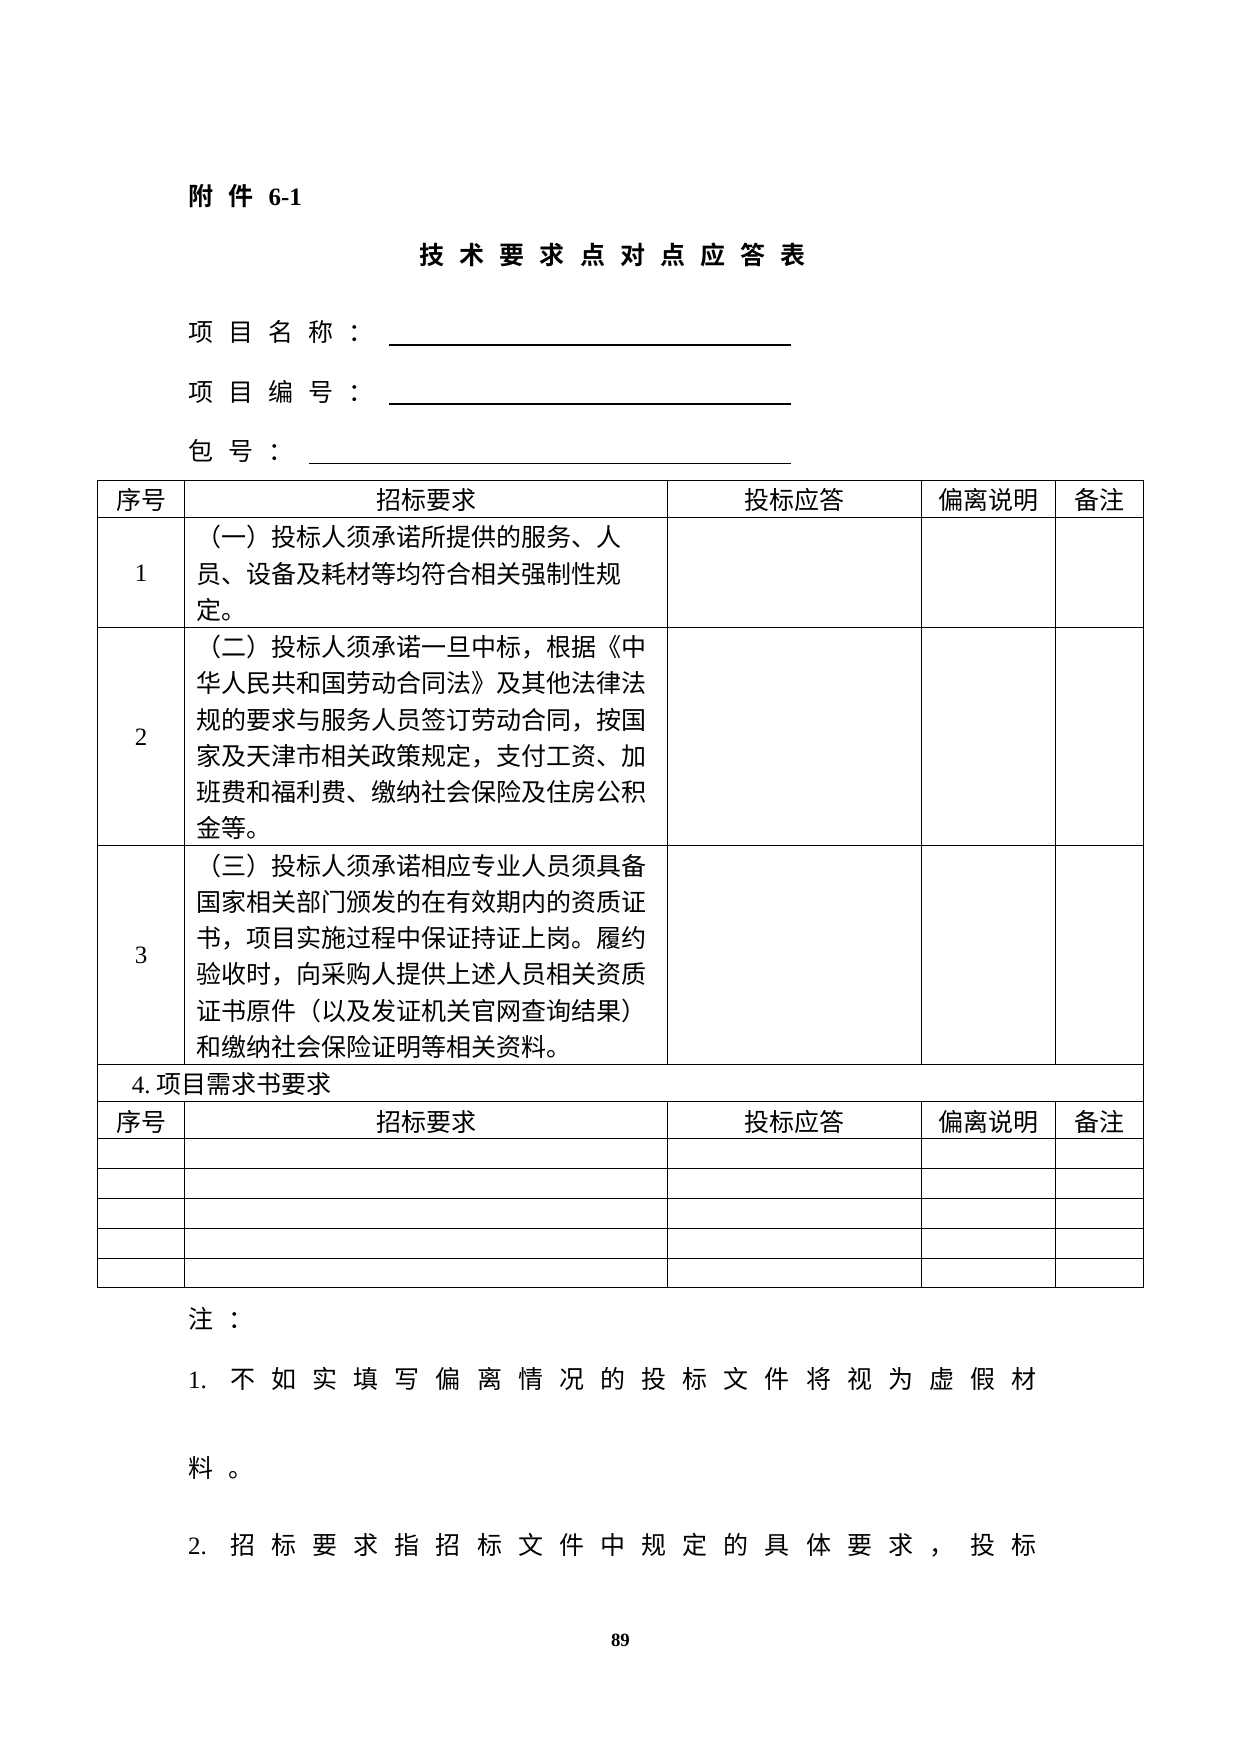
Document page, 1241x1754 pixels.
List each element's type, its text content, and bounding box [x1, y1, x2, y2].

table_header 偏离说明 [922, 481, 1055, 517]
table_cell （三）投标人须承诺相应专业人员须具备国家相关部门颁发的在有效期内的资质证书，项目实施过程中保证持证上岗。履约验收时，向采购人提供上述人员相关资质证书原件（以及发证机关官网查询结果）和缴纳社会保险证明等相关资料。 [185, 846, 667, 1064]
table_cell [668, 628, 921, 845]
text 附件6-1 [188, 164, 1052, 224]
table_cell [185, 1139, 667, 1168]
table_cell [185, 1259, 667, 1287]
table_cell 1 [98, 518, 184, 627]
table_cell [668, 1259, 921, 1287]
table_cell [185, 1199, 667, 1228]
table_cell [1056, 1199, 1143, 1228]
table_cell [668, 846, 921, 1064]
table_cell 偏离说明 [922, 1102, 1055, 1138]
table_cell [98, 1169, 184, 1198]
table_cell [668, 518, 921, 627]
table_cell [922, 846, 1055, 1064]
text 1. 不如实填写偏离情况的投标文件将视为虚假材料。 [188, 1348, 1052, 1496]
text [188, 1514, 1052, 1573]
table_cell [185, 1169, 667, 1198]
table_cell [922, 518, 1055, 627]
table_cell （二）投标人须承诺一旦中标，根据《中华人民共和国劳动合同法》及其他法律法规的要求与服务人员签订劳动合同，按国家及天津市相关政策规定，支付工资、加班费和福利费、缴纳社会保险及住房公积金等。 [185, 628, 667, 845]
table_cell [668, 1199, 921, 1228]
table_cell [1056, 1229, 1143, 1257]
table_cell [1056, 1259, 1143, 1287]
table_header 投标应答 [668, 481, 921, 517]
text 技术要求点对点应答表 [188, 224, 1052, 283]
table_cell [1056, 628, 1143, 845]
text 项目名称： [188, 301, 1052, 361]
table_cell [668, 1169, 921, 1198]
table_cell [1056, 518, 1143, 627]
table_cell [1056, 846, 1143, 1064]
table_cell （一）投标人须承诺所提供的服务、人员、设备及耗材等均符合相关强制性规定。 [185, 518, 667, 627]
text 项目编号： [188, 361, 1052, 420]
table_header 备注 [1056, 481, 1143, 517]
table_cell [922, 1199, 1055, 1228]
table_cell [922, 1169, 1055, 1198]
table_cell [185, 1229, 667, 1257]
table_cell 备注 [1056, 1102, 1143, 1138]
table_header 招标要求 [185, 481, 667, 517]
table_cell [922, 1139, 1055, 1168]
table_header 序号 [98, 481, 184, 517]
table_cell [668, 1139, 921, 1168]
table_cell 4. 项目需求书要求 [98, 1065, 1143, 1101]
table_cell [668, 1229, 921, 1257]
table_cell [1056, 1139, 1143, 1168]
table_cell [922, 628, 1055, 845]
table_cell [1056, 1169, 1143, 1198]
table_cell 投标应答 [668, 1102, 921, 1138]
text 注： [188, 1288, 1052, 1348]
table_cell 2 [98, 628, 184, 845]
table_cell 序号 [98, 1102, 184, 1138]
table_cell 招标要求 [185, 1102, 667, 1138]
table_cell [98, 1199, 184, 1228]
text 包号： [188, 420, 1052, 479]
table_cell [98, 1139, 184, 1168]
table_cell 3 [98, 846, 184, 1064]
table_cell [922, 1259, 1055, 1287]
table_cell [98, 1259, 184, 1287]
table_cell [98, 1229, 184, 1257]
table_cell [922, 1229, 1055, 1257]
